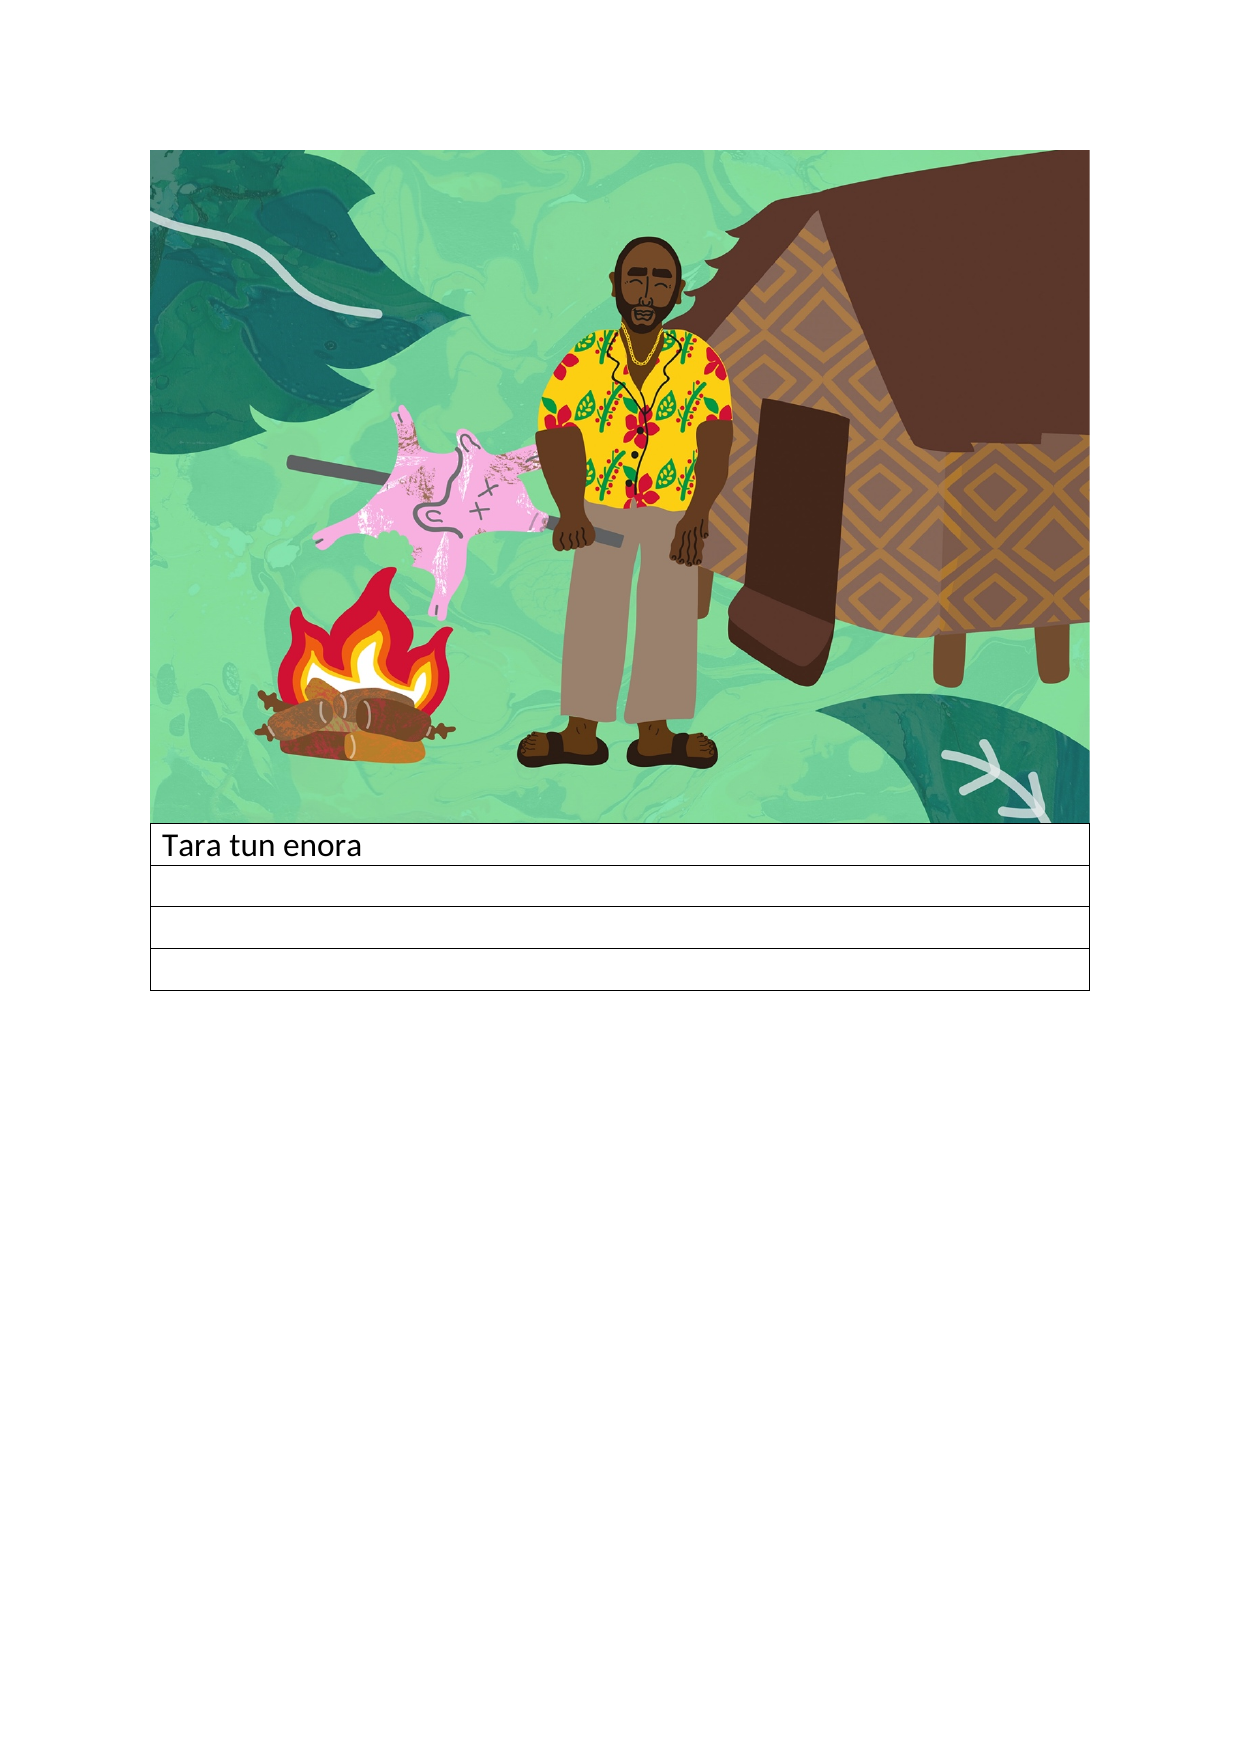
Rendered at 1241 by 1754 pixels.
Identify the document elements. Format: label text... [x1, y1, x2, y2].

table_cell [151, 949, 1089, 990]
table_cell [151, 866, 1089, 906]
picture [150, 150, 1090, 823]
table_header Tara tun enora [151, 824, 1089, 864]
table_cell [151, 907, 1089, 948]
